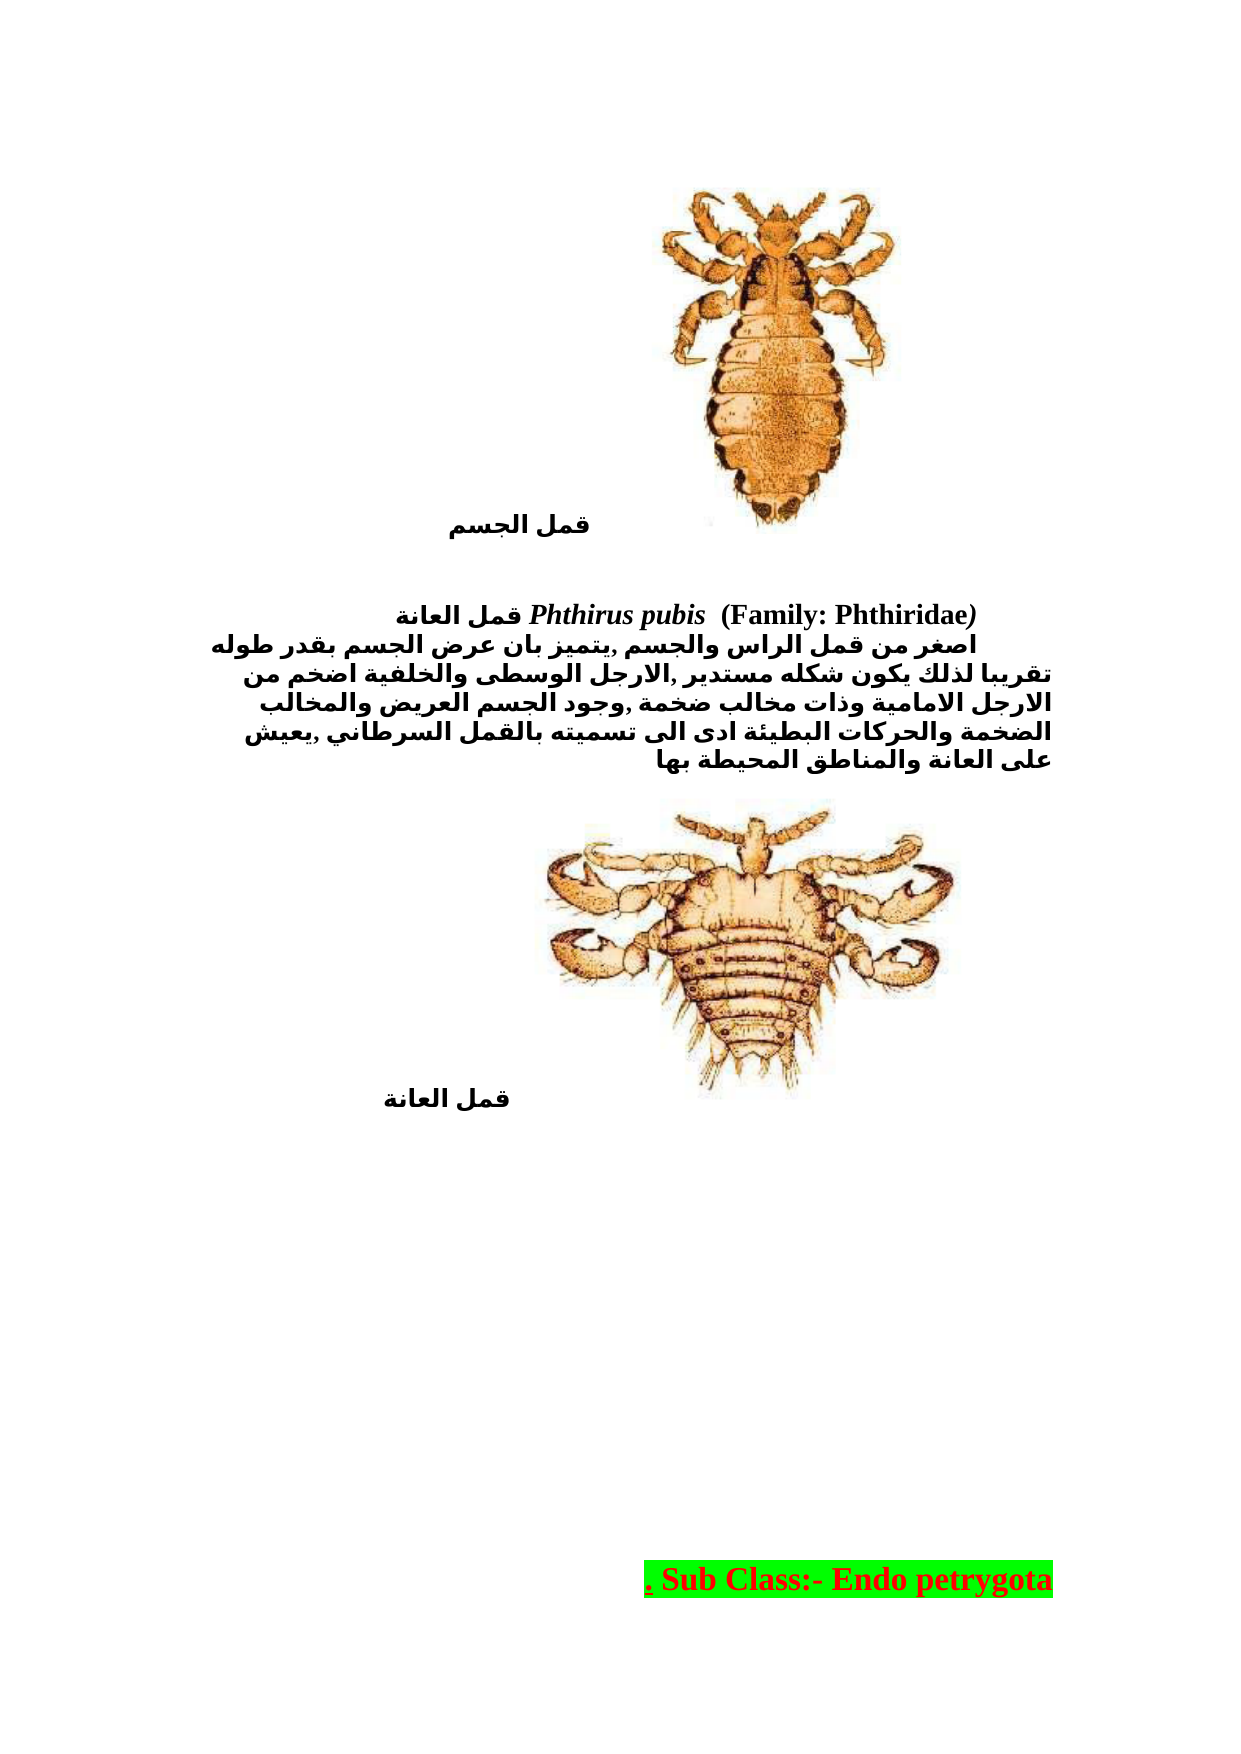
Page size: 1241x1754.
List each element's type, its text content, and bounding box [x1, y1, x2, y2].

text اصغر من قمل الراس والجسم ,يتميز بان عرض الجسم بقدر طوله تقريبا لذلك يكون شكله مستدير ,الارجل الوسطى والخلفية اضخم من الارجل الامامية وذات مخالب ضخمة ,وجود الجسم العريض والمخالب الضخمة والحركات البطيئة ادى الى تسميته بالقمل السرطاني ,يعيش على العانة والمناطق المحيطة بها [187, 630, 1053, 774]
text قمل العانة [187, 774, 1053, 1113]
text قمل الجسم [187, 150, 1053, 539]
text Phthirus pubis (Family: Phthiridae) قمل العانة [187, 597, 1053, 630]
text . Sub Class:- Endo petrygota [187, 1559, 1053, 1598]
